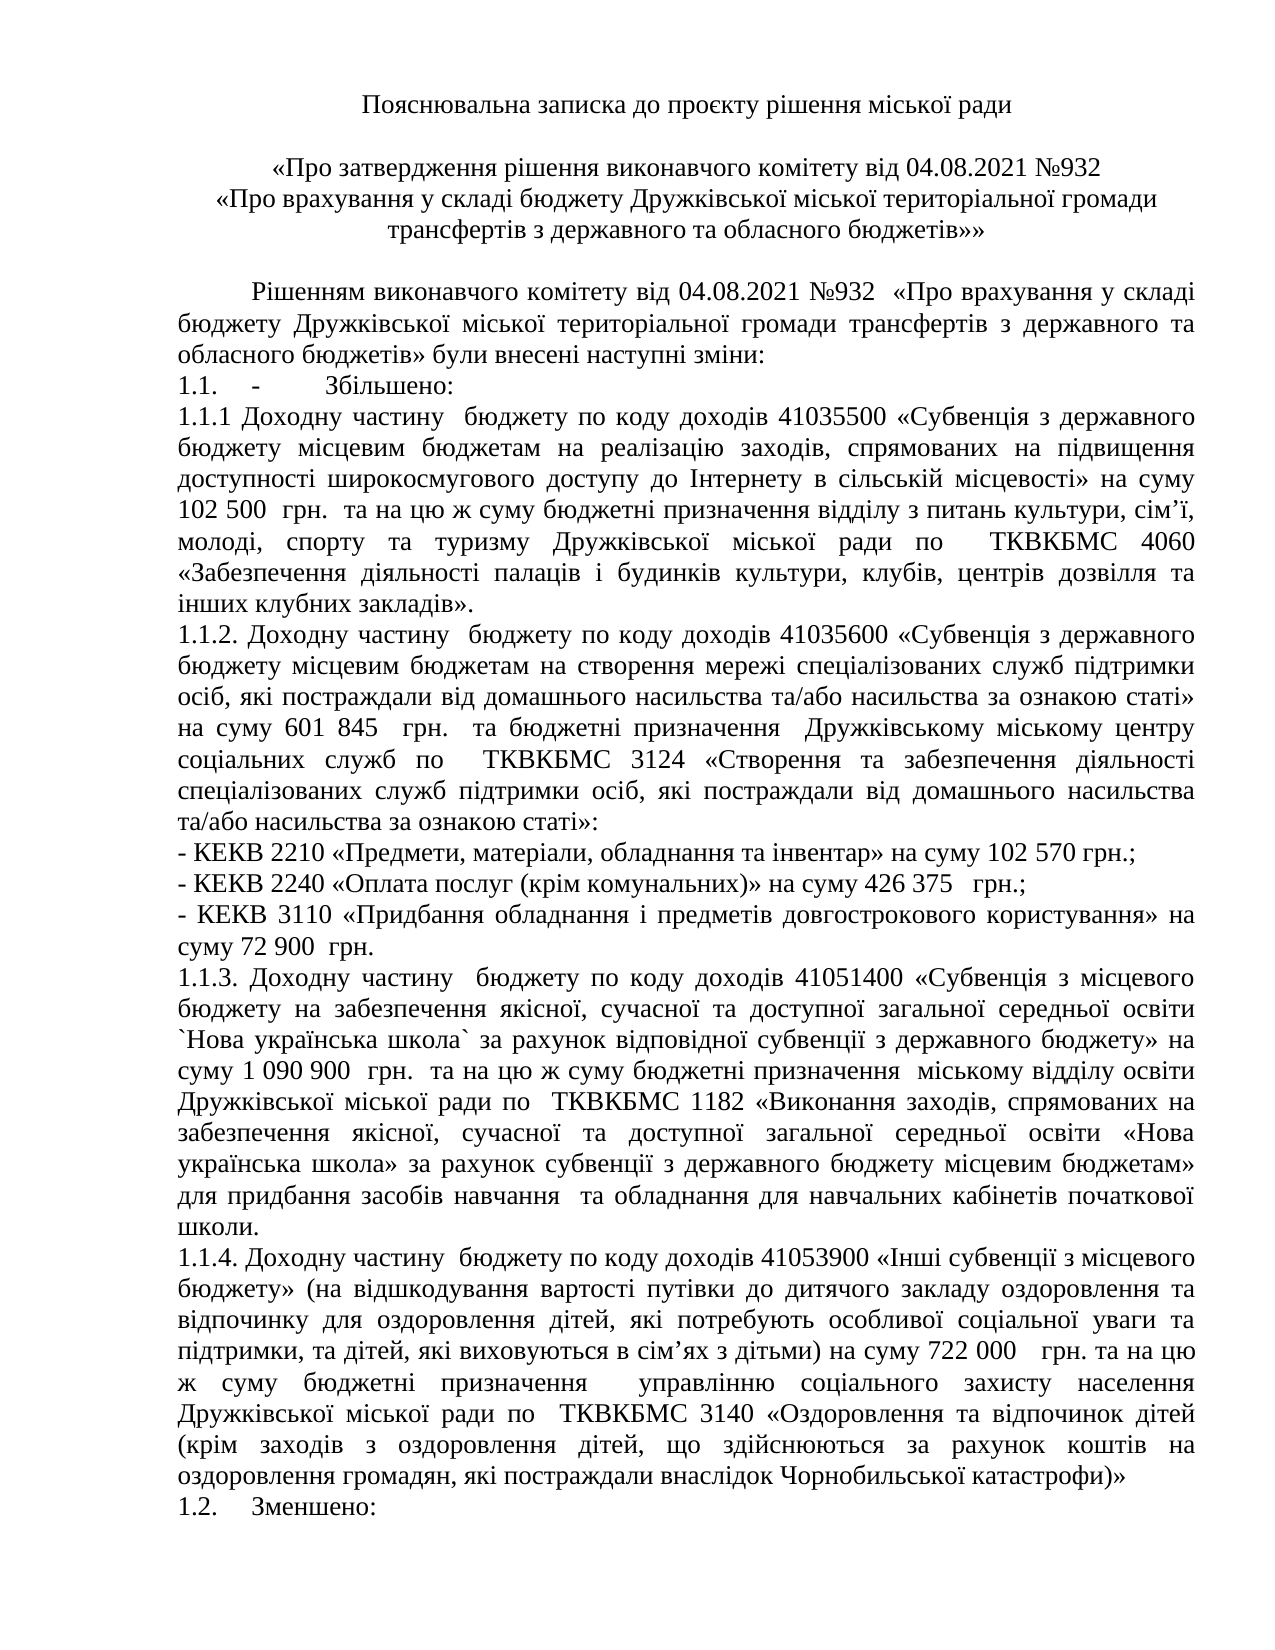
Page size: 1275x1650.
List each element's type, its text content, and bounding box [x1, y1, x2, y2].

text Пояснювальна записка до проєкту рішення міської ради [177, 89, 1196, 120]
list - Збільшено: [177, 369, 1196, 400]
text 1.1.3. Доходну частину бюджету по коду доходів 41051400 «Субвенція з місцевого бюджету на забезпечення якісної, сучасної та доступної загальної середньої освіти `Нова українська школа` за рахунок відповідної субвенції з державного бюджету» на суму 1 090 900 грн. та на цю ж суму бюджетні призначення міському відділу освіти Дружківської міської ради по ТКВКБМС 1182 «Виконання заходів, спрямованих на забезпечення якісної, сучасної та доступної загальної середньої освіти «Нова українська школа» за рахунок субвенції з державного бюджету місцевим бюджетам» для придбання засобів навчання та обладнання для навчальних кабінетів початкової школи. [177, 961, 1196, 1241]
text - КЕКВ 2210 «Предмети, матеріали, обладнання та інвентар» на суму 102 570 грн.; [177, 836, 1196, 867]
text 1.1.4. Доходну частину бюджету по коду доходів 41053900 «Інші субвенції з місцевого бюджету» (на відшкодування вартості путівки до дитячого закладу оздоровлення та відпочинку для оздоровлення дітей, які потребують особливої соціальної уваги та підтримки, та дітей, які виховуються в сім’ях з дітьми) на суму 722 000 грн. та на цю ж суму бюджетні призначення управлінню соціального захисту населення Дружківської міської ради по ТКВКБМС 3140 «Оздоровлення та відпочинок дітей (крім заходів з оздоровлення дітей, що здійснюються за рахунок коштів на оздоровлення громадян, які постраждали внаслідок Чорнобильської катастрофи)» [177, 1241, 1196, 1490]
text Рішенням виконавчого комітету від 04.08.2021 №932 «Про врахування у складі бюджету Дружківської міської територіальної громади трансфертів з державного та обласного бюджетів» були внесені наступні зміни: [177, 276, 1196, 369]
text - КЕКВ 2240 «Оплата послуг (крім комунальних)» на суму 426 375 грн.; [177, 867, 1196, 898]
text «Про врахування у складі бюджету Дружківської міської територіальної громади трансфертів з державного та обласного бюджетів»» [177, 182, 1196, 244]
text - КЕКВ 3110 «Придбання обладнання і предметів довгострокового користування» на суму 72 900 грн. [177, 898, 1196, 961]
text 1.1.1 Доходну частину бюджету по коду доходів 41035500 «Субвенція з державного бюджету місцевим бюджетам на реалізацію заходів, спрямованих на підвищення доступності широкосмугового доступу до Інтернету в сільській місцевості» на суму 102 500 грн. та на цю ж суму бюджетні призначення відділу з питань культури, сім’ї, молоді, спорту та туризму Дружківської міської ради по ТКВКБМС 4060 «Забезпечення діяльності палаців i будинків культури, клубів, центрів дозвілля та iнших клубних закладів». [177, 400, 1196, 618]
text 1.1.2. Доходну частину бюджету по коду доходів 41035600 «Субвенція з державного бюджету місцевим бюджетам на створення мережі спеціалізованих служб підтримки осіб, які постраждали від домашнього насильства та/або насильства за ознакою статі» на суму 601 845 грн. та бюджетні призначення Дружківському міському центру соціальних служб по ТКВКБМС 3124 «Створення та забезпечення діяльності спеціалізованих служб підтримки осіб, які постраждали від домашнього насильства та/або насильства за ознакою статі»: [177, 618, 1196, 836]
text 1.2. Зменшено: [177, 1490, 1196, 1521]
text «Про затвердження рішення виконавчого комітету від 04.08.2021 №932 [177, 151, 1196, 182]
